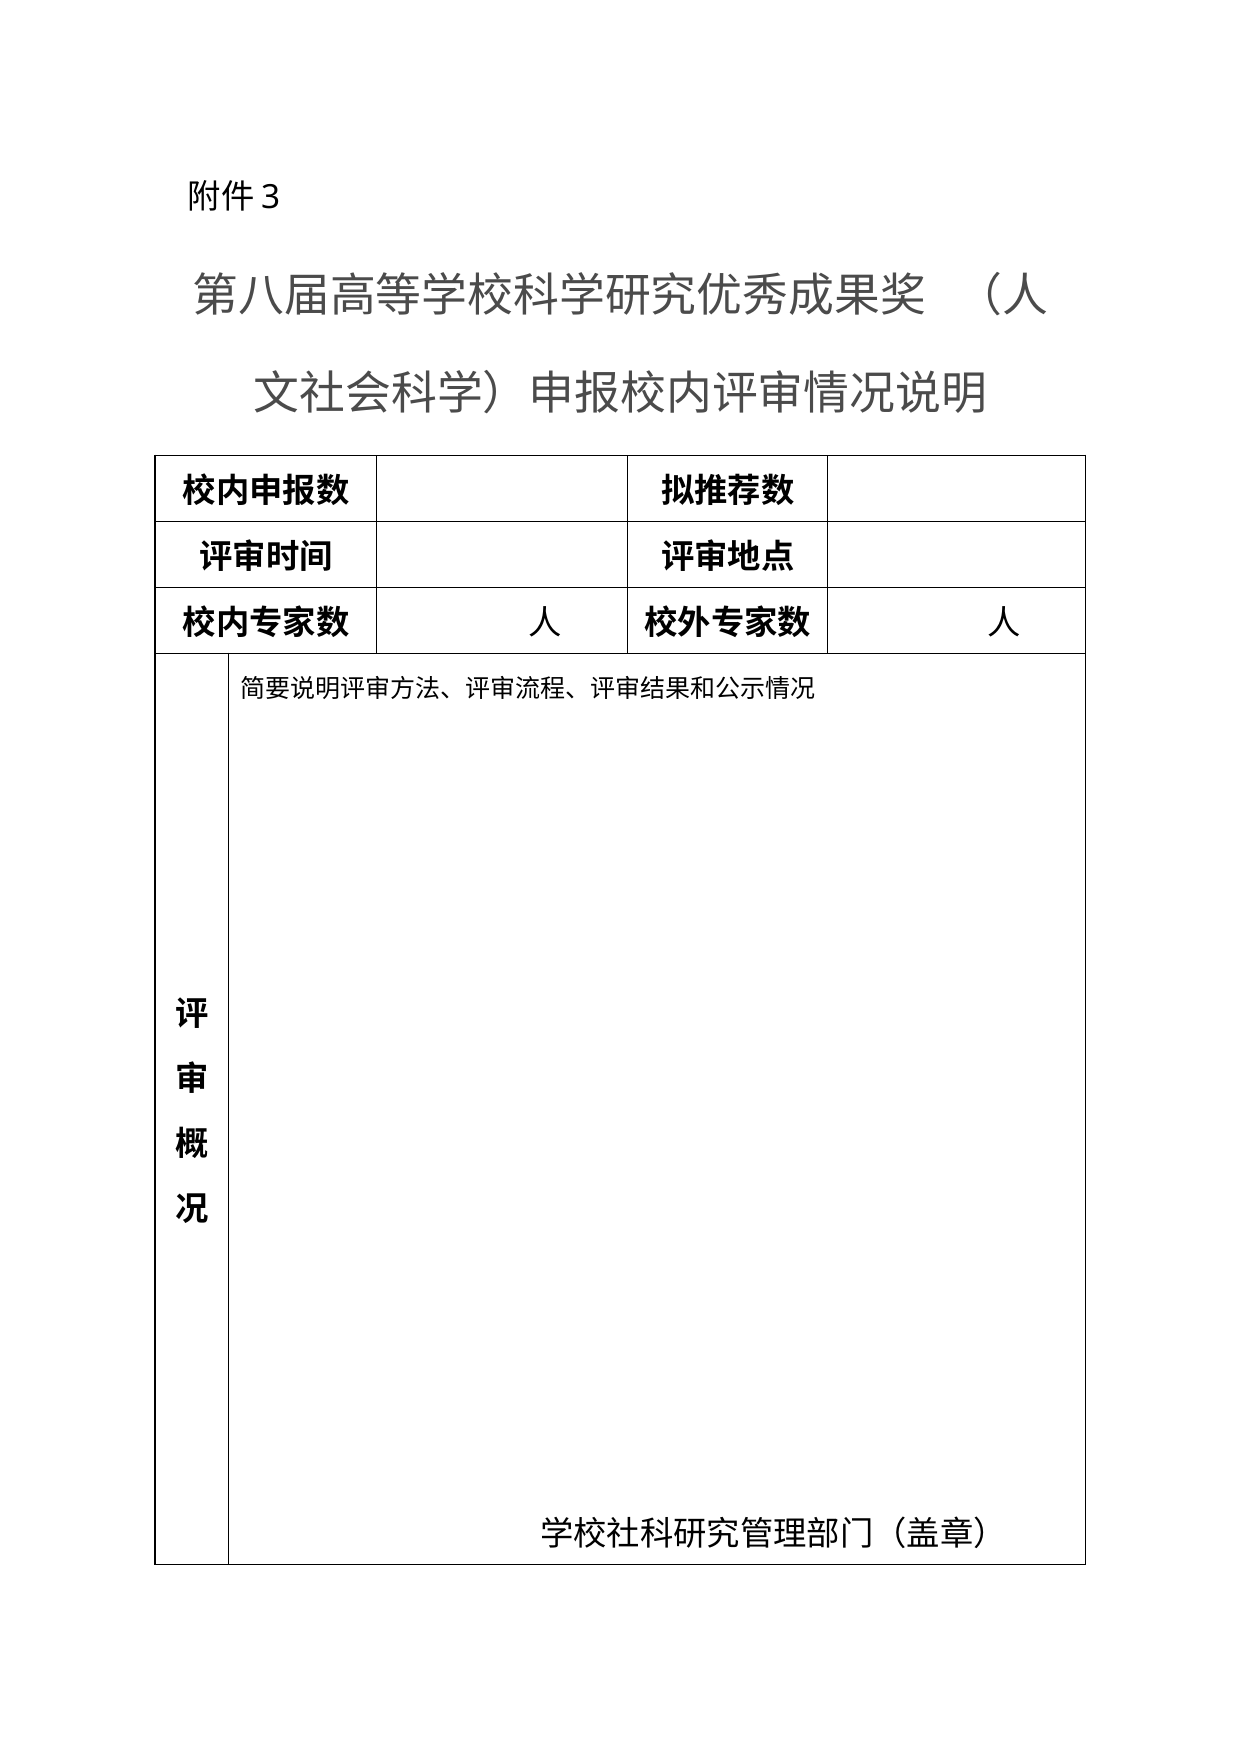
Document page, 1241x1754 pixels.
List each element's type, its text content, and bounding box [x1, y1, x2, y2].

table_cell 评审地点 [628, 522, 827, 587]
table_header [377, 456, 627, 521]
table_cell 人 [377, 588, 627, 653]
table_cell 校内专家数 [156, 588, 376, 653]
table_header 拟推荐数 [628, 456, 827, 521]
table_cell 校外专家数 [628, 588, 827, 653]
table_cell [229, 654, 1085, 1564]
table_cell [828, 522, 1085, 587]
table_cell 评审时间 [156, 522, 376, 587]
table_cell 人 [828, 588, 1085, 653]
text 第八届高等学校科学研究优秀成果奖 （人文社会科学）申报校内评审情况说明 [187, 243, 1053, 438]
text 附件3 [187, 162, 1053, 227]
table_cell 评审概况 [156, 654, 228, 1564]
table_cell [377, 522, 627, 587]
table_header [828, 456, 1085, 521]
table_header 校内申报数 [156, 456, 376, 521]
